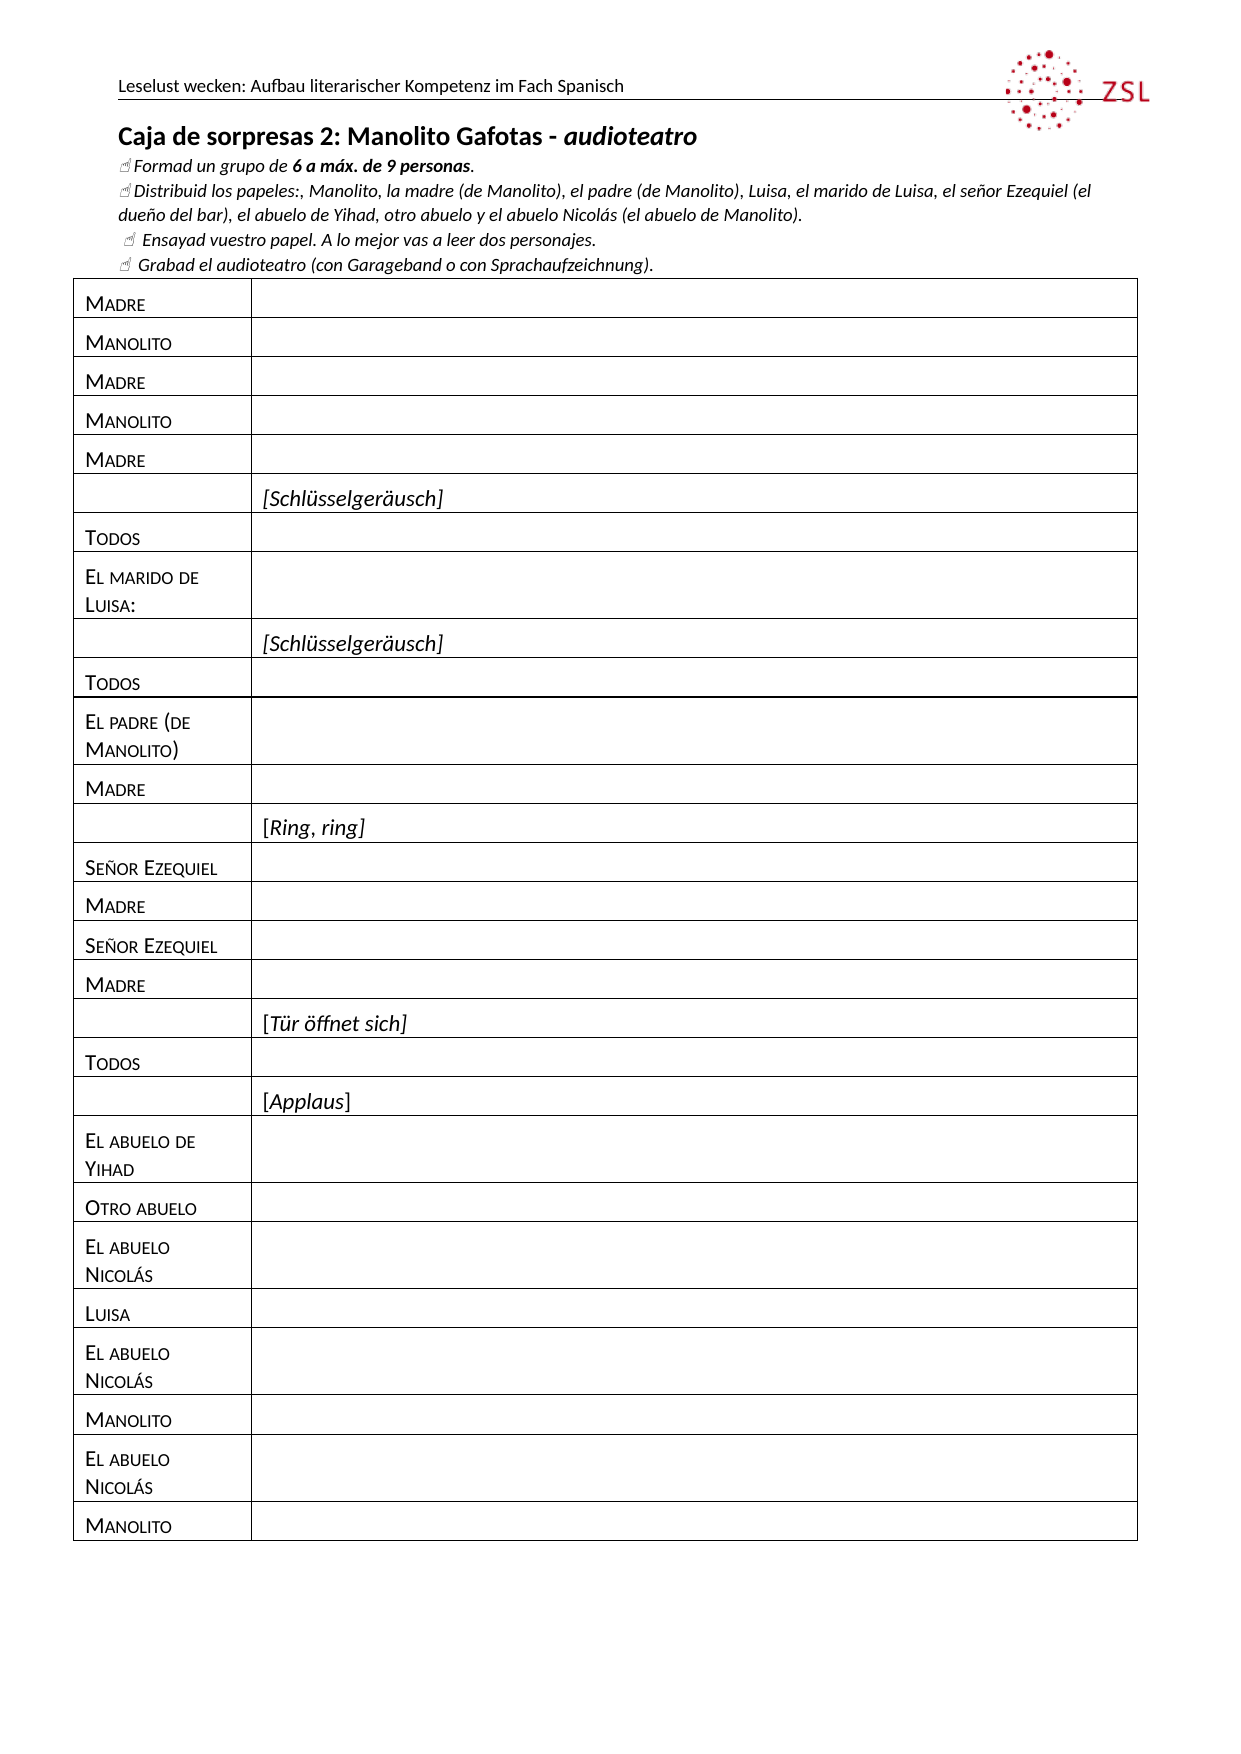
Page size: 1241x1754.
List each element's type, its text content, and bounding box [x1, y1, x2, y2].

table_cell [252, 765, 1137, 802]
table_cell Manolito [74, 396, 251, 434]
table_cell Madre [74, 960, 251, 998]
table_cell Todos [74, 658, 251, 696]
table_cell Señor Ezequiel [74, 843, 251, 881]
text Caja de sorpresas 2: Manolito Gafotas - audioteatro [118, 119, 1122, 152]
table_cell Madre [74, 765, 251, 802]
table_cell [252, 1395, 1137, 1433]
text Distribuid los papeles:, Manolito, la madre (de Manolito), el padre (de Manolito), Luisa, el marido de Luisa, el señor Ezequiel (el dueño del bar), el abuelo de Yihad, otro abuelo y el abuelo Nicolás (el abuelo de Manolito). [118, 179, 1122, 227]
table_cell El abuelo Nicolás [74, 1328, 251, 1394]
table_cell Madre [74, 357, 251, 395]
table_cell [252, 1435, 1137, 1501]
table_cell [74, 474, 251, 512]
table_cell Madre [74, 882, 251, 920]
table_cell El abuelo Nicolás [74, 1435, 251, 1501]
table_header [252, 279, 1137, 317]
table_cell [252, 658, 1137, 696]
table_cell [252, 552, 1137, 618]
table_cell [Tür öffnet sich] [252, 999, 1137, 1037]
table_cell [252, 882, 1137, 920]
table_cell [252, 1183, 1137, 1221]
table_cell [Schlüsselgeräusch] [252, 474, 1137, 512]
table_cell El marido de Luisa: [74, 552, 251, 618]
table_cell El abuelo de Yihad [74, 1116, 251, 1182]
table_cell [74, 619, 251, 657]
table_cell Madre [74, 435, 251, 473]
table_cell [252, 513, 1137, 551]
table_cell Manolito [74, 318, 251, 356]
table_cell [252, 698, 1137, 763]
table_cell Luisa [74, 1289, 251, 1327]
table_cell El padre (de Manolito) [74, 698, 251, 763]
text Formad un grupo de 6 a máx. de 9 personas. [118, 154, 1122, 177]
table_cell [252, 396, 1137, 434]
table_cell Todos [74, 1038, 251, 1076]
table_cell [Applaus] [252, 1077, 1137, 1115]
table_cell Todos [74, 513, 251, 551]
picture [1002, 49, 1149, 130]
table_cell [Ring, ring] [252, 804, 1137, 842]
table_header Madre [74, 279, 251, 317]
table_cell [252, 1116, 1137, 1182]
table_cell [252, 960, 1137, 998]
table_cell [74, 1077, 251, 1115]
table_cell [252, 1289, 1137, 1327]
table_cell Señor Ezequiel [74, 921, 251, 959]
table_cell [252, 435, 1137, 473]
text Grabad el audioteatro (con Garageband o con Sprachaufzeichnung). [118, 253, 1122, 276]
table_cell [252, 921, 1137, 959]
table_cell [252, 318, 1137, 356]
table_cell Otro abuelo [74, 1183, 251, 1221]
table_cell Manolito [74, 1395, 251, 1433]
table_cell [252, 1328, 1137, 1394]
table_cell [252, 1222, 1137, 1288]
table_cell [252, 1038, 1137, 1076]
table_cell Manolito [74, 1502, 251, 1539]
table_cell El abuelo Nicolás [74, 1222, 251, 1288]
table_cell [Schlüsselgeräusch] [252, 619, 1137, 657]
table_cell [252, 1502, 1137, 1539]
table_cell [252, 843, 1137, 881]
table_cell [252, 357, 1137, 395]
table_cell [74, 999, 251, 1037]
text Ensayad vuestro papel. A lo mejor vas a leer dos personajes. [118, 228, 1122, 251]
table_cell [74, 804, 251, 842]
